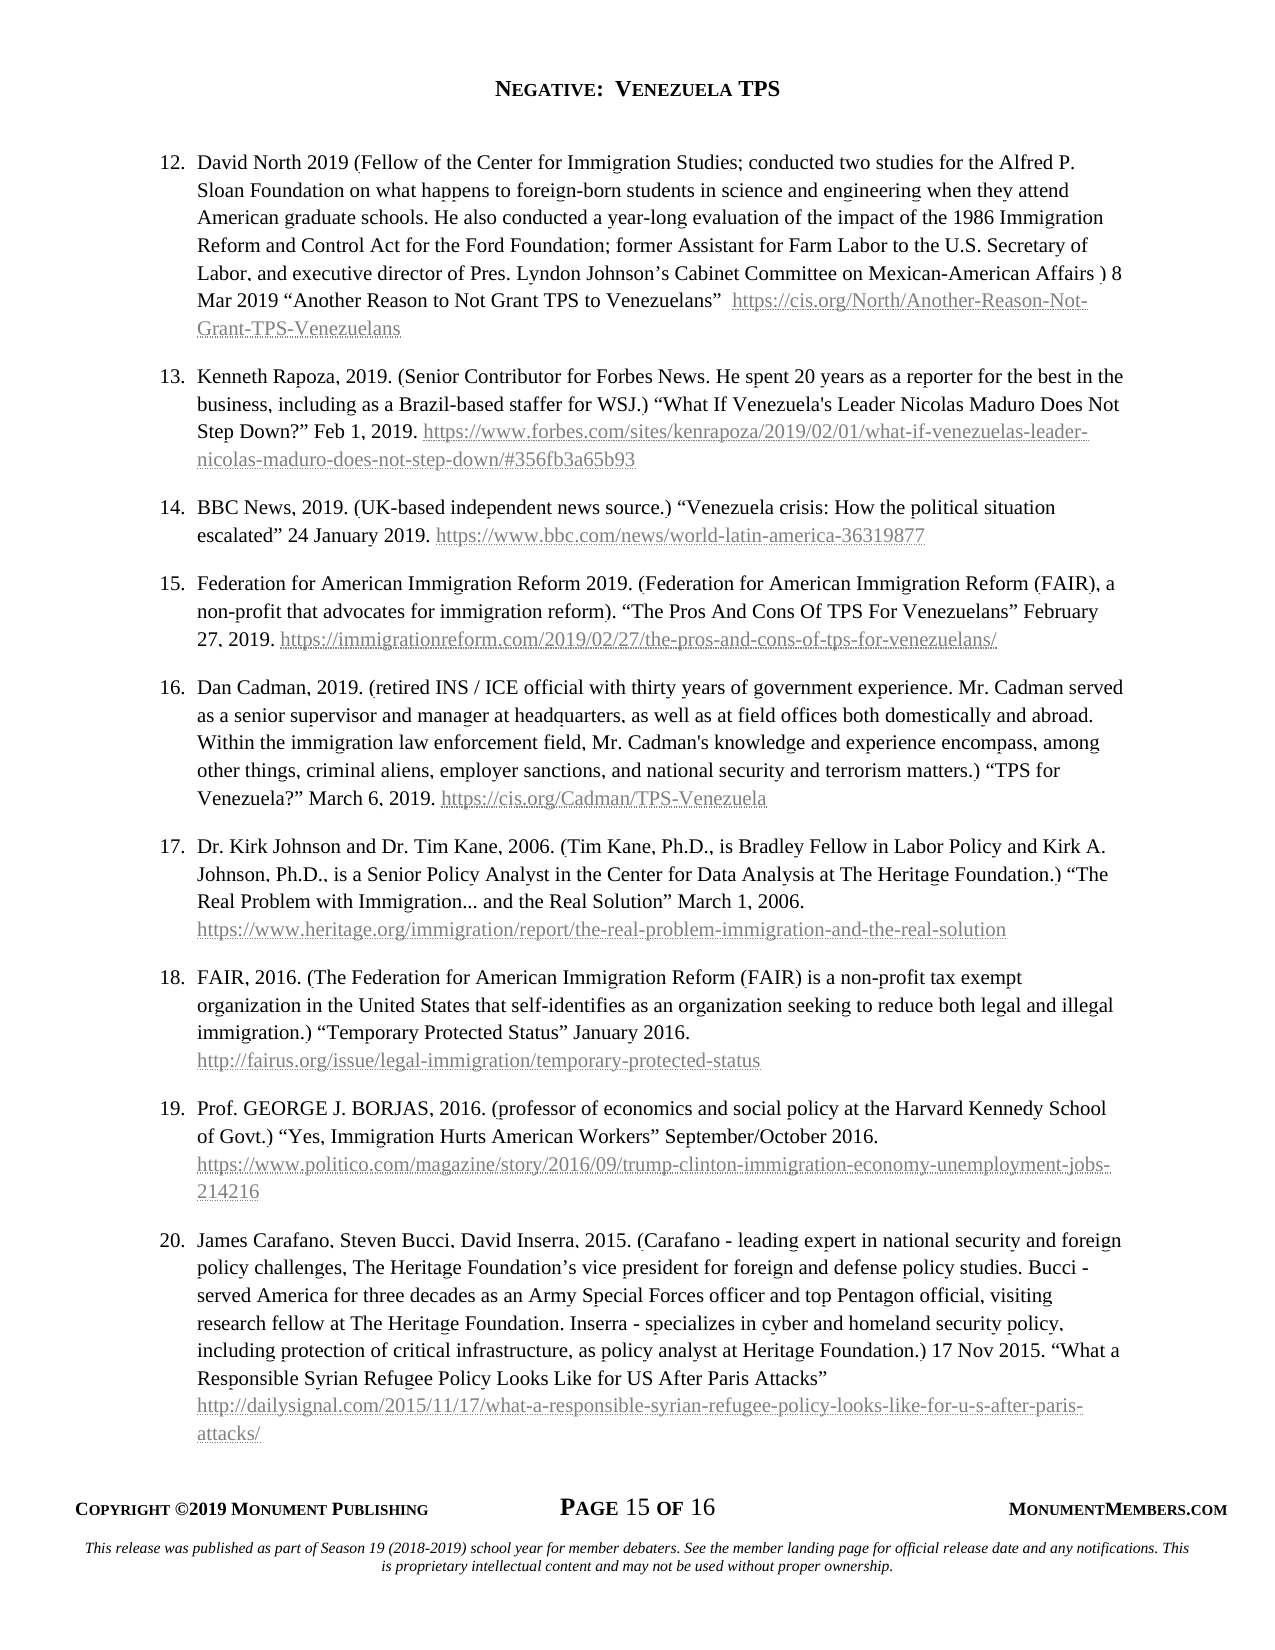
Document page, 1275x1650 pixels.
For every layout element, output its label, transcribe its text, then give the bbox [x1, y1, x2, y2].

text James Carafano, Steven Bucci, David Inserra, 2015. (Carafano - leading expert in national security and foreign policy challenges, The Heritage Foundation’s vice president for foreign and defense policy studies. Bucci - served America for three decades as an Army Special Forces officer and top Pentagon official, visiting research fellow at The Heritage Foundation. Inserra - specializes in cyber and homeland security policy, including protection of critical infrastructure, as policy analyst at Heritage Foundation.) 17 Nov 2015. “What a Responsible Syrian Refugee Policy Looks Like for US After Paris Attacks” http://dailysignal.com/2015/11/17/what-a-responsible-syrian-refugee-policy-looks-like-for-u-s-after-paris-attacks/ [159, 1228, 1125, 1445]
text Prof. GEORGE J. BORJAS, 2016. (professor of economics and social policy at the Harvard Kennedy School of Govt.) “Yes, Immigration Hurts American Workers” September/October 2016. https://www.politico.com/magazine/story/2016/09/trump-clinton-immigration-economy-unemployment-jobs-214216 [159, 1096, 1125, 1203]
text FAIR, 2016. (The Federation for American Immigration Reform (FAIR) is a non-profit tax exempt organization in the United States that self-identifies as an organization seeking to reduce both legal and illegal immigration.) “Temporary Protected Status” January 2016. http://fairus.org/issue/legal-immigration/temporary-protected-status [159, 965, 1125, 1072]
text Kenneth Rapoza, 2019. (Senior Contributor for Forbes News. He spent 20 years as a reporter for the best in the business, including as a Brazil-based staffer for WSJ.) “What If Venezuela's Leader Nicolas Maduro Does Not Step Down?” Feb 1, 2019. https://www.forbes.com/sites/kenrapoza/2019/02/01/what-if-venezuelas-leader-nicolas-maduro-does-not-step-down/#356fb3a65b93 [159, 364, 1125, 471]
text Federation for American Immigration Reform 2019. (Federation for American Immigration Reform (FAIR), a non-profit that advocates for immigration reform). “The Pros And Cons Of TPS For Venezuelans” February 27, 2019. https://immigrationreform.com/2019/02/27/the-pros-and-cons-of-tps-for-venezuelans/ [159, 571, 1125, 651]
text Dr. Kirk Johnson and Dr. Tim Kane, 2006. (Tim Kane, Ph.D., is Bradley Fellow in Labor Policy and Kirk A. Johnson, Ph.D., is a Senior Policy Analyst in the Center for Data Analysis at The Heritage Foundation.) “The Real Problem with Immigration... and the Real Solution” March 1, 2006. https://www.heritage.org/immigration/report/the-real-problem-immigration-and-the-real-solution [159, 834, 1125, 941]
text David North 2019 (Fellow of the Center for Immigration Studies; conducted two studies for the Alfred P. Sloan Foundation on what happens to foreign-born students in science and engineering when they attend American graduate schools. He also conducted a year-long evaluation of the impact of the 1986 Immigration Reform and Control Act for the Ford Foundation; former Assistant for Farm Labor to the U.S. Secretary of Labor, and executive director of Pres. Lyndon Johnson’s Cabinet Committee on Mexican-American Affairs ) 8 Mar 2019 “Another Reason to Not Grant TPS to Venezuelans” https://cis.org/North/Another-Reason-Not-Grant-TPS-Venezuelans [159, 150, 1125, 340]
text BBC News, 2019. (UK-based independent news source.) “Venezuela crisis: How the political situation escalated” 24 January 2019. https://www.bbc.com/news/world-latin-america-36319877 [159, 495, 1125, 547]
text Dan Cadman, 2019. (retired INS / ICE official with thirty years of government experience. Mr. Cadman served as a senior supervisor and manager at headquarters, as well as at field offices both domestically and abroad. Within the immigration law enforcement field, Mr. Cadman's knowledge and experience encompass, among other things, criminal aliens, employer sanctions, and national security and terrorism matters.) “TPS for Venezuela?” March 6, 2019. https://cis.org/Cadman/TPS-Venezuela [159, 675, 1125, 809]
